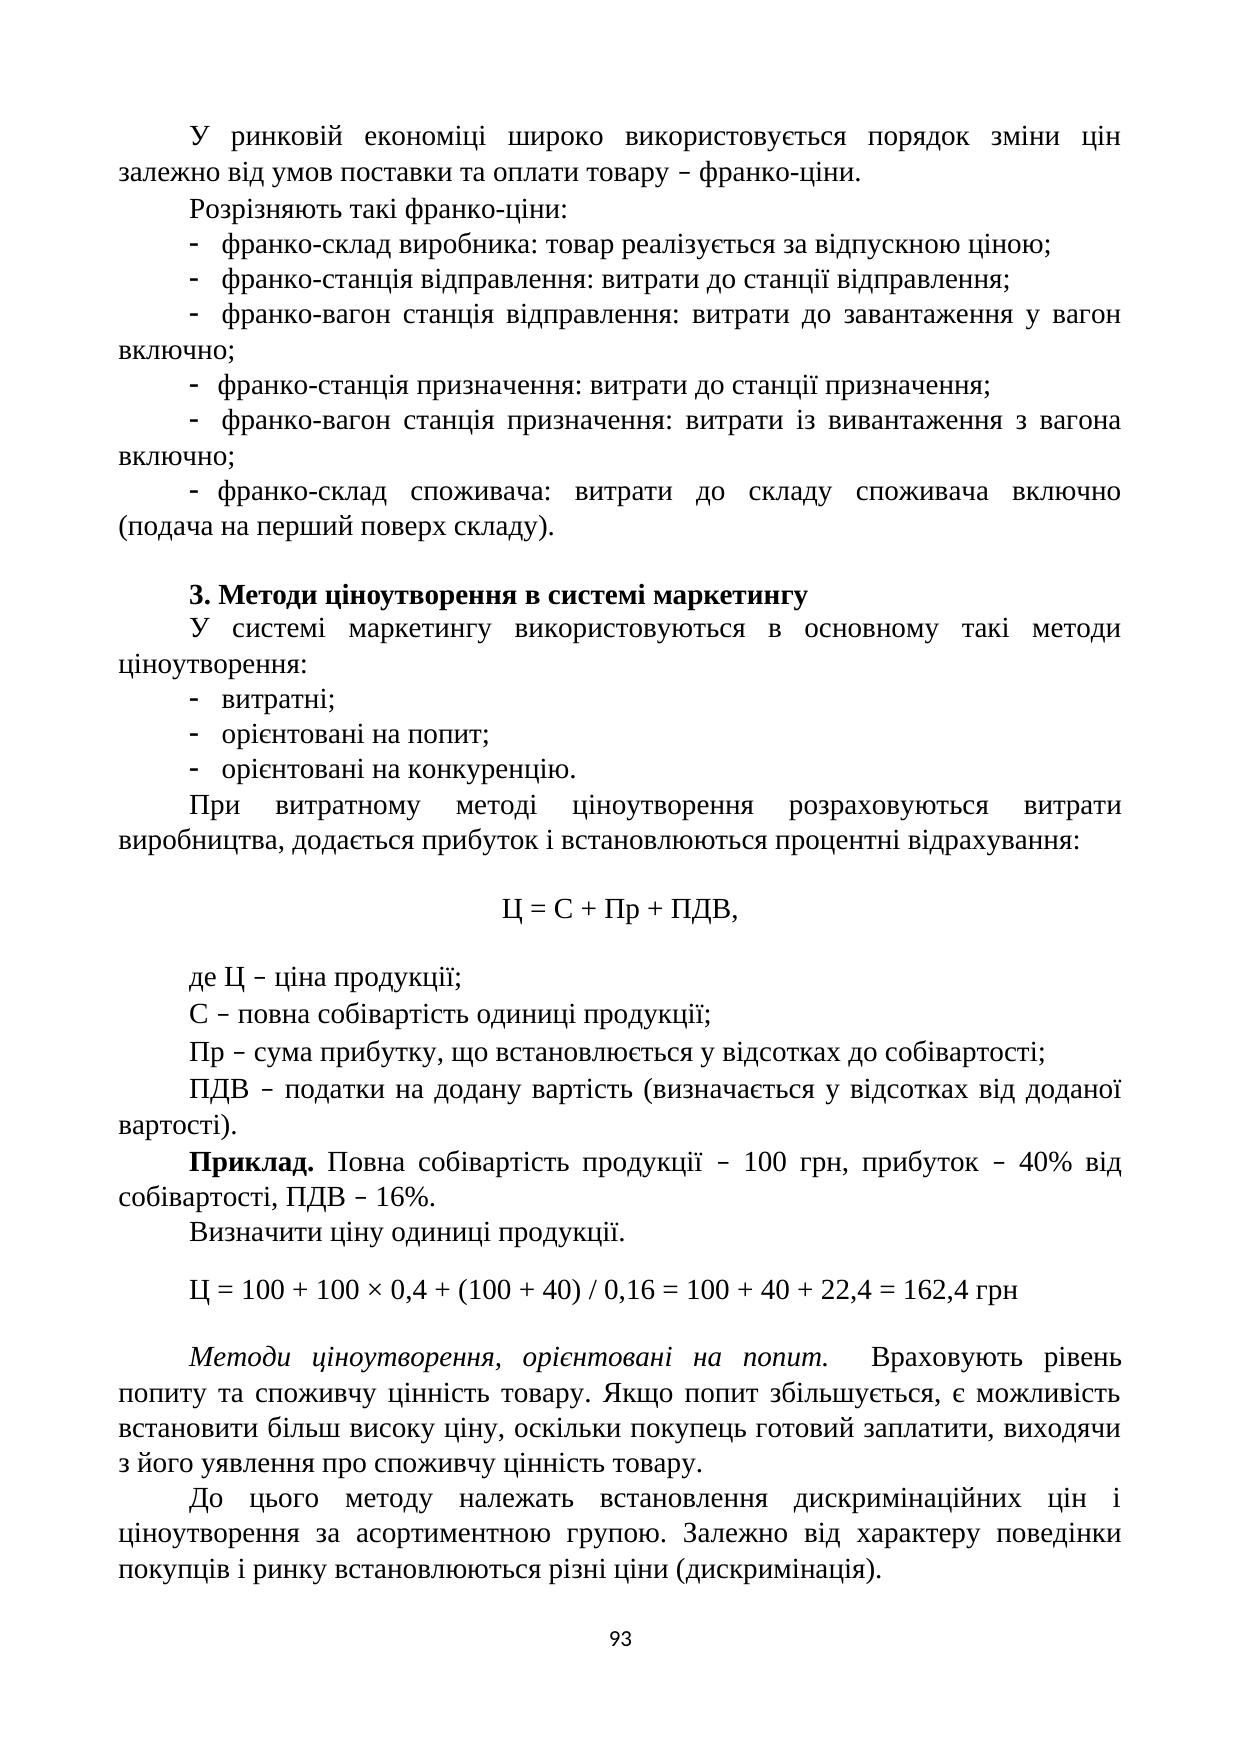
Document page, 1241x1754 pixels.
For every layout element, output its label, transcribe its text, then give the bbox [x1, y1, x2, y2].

text У системі маркетингу використовуються в основному такі методи ціноутворення: [118, 611, 1122, 679]
list франко-склад споживача: витрати до складу споживача включно (подача на перший поверх складу). [118, 473, 1122, 542]
text При витратному методі ціноутворення розраховуються витрати виробництва, додається прибуток і встановлюються процентні відрахування: [118, 787, 1122, 856]
text Ц = 100 + 100 × 0,4 + (100 + 40) / 0,16 = 100 + 40 + 22,4 = 162,4 грн [118, 1272, 1122, 1306]
list франко-вагон станція відправлення: витрати до завантаження у вагон включно; [118, 297, 1122, 366]
text Розрізняють такі франко-ціни: [118, 191, 1122, 224]
list франко-вагон станція призначення: витрати із вивантаження з вагона включно; [118, 402, 1122, 471]
text ПДВ – податки на додану вартість (визначається у відсотках від доданої вартості). [118, 1070, 1122, 1141]
list витратні; [118, 681, 1122, 715]
list франко-станція призначення: витрати до станції призначення; [118, 367, 1122, 401]
text С – повна собівартість одиниці продукції; [118, 995, 1122, 1031]
text Ц = С + Пр + ПДВ, [118, 891, 1122, 924]
text Приклад. Повна собівартість продукції – 100 грн, прибуток – 40% від собівартості, ПДВ – 16%. [118, 1143, 1122, 1214]
text 3. Методи ціноутворення в системі маркетингу [118, 577, 1122, 611]
list франко-станція відправлення: витрати до станції відправлення; [118, 261, 1122, 295]
list орієнтовані на конкуренцію. [118, 752, 1122, 785]
list орієнтовані на попит; [118, 716, 1122, 750]
text Пр – сума прибутку, що встановлюється у відсотках до собівартості; [118, 1033, 1122, 1068]
text Визначити ціну одиниці продукції. [118, 1214, 1122, 1247]
text де Ц – ціна продукції; [118, 958, 1122, 994]
text У ринковій економіці широко використовується порядок зміни цін залежно від умов поставки та оплати товару – франко-ціни. [118, 118, 1122, 189]
text До цього методу належать встановлення дискримінаційних цін і ціноутворення за асортиментною групою. Залежно від характеру поведінки покупців і ринку встановлюються різні ціни (дискримінація). [118, 1480, 1122, 1584]
text Методи ціноутворення, орієнтовані на попит. Враховують рівень попиту та споживчу цінність товару. Якщо попит збільшується, є можливість встановити більш високу ціну, оскільки покупець готовий заплатити, виходячи з його уявлення про споживчу цінність товару. [118, 1339, 1122, 1479]
list франко-склад виробника: товар реалізується за відпускною ціною; [118, 226, 1122, 260]
